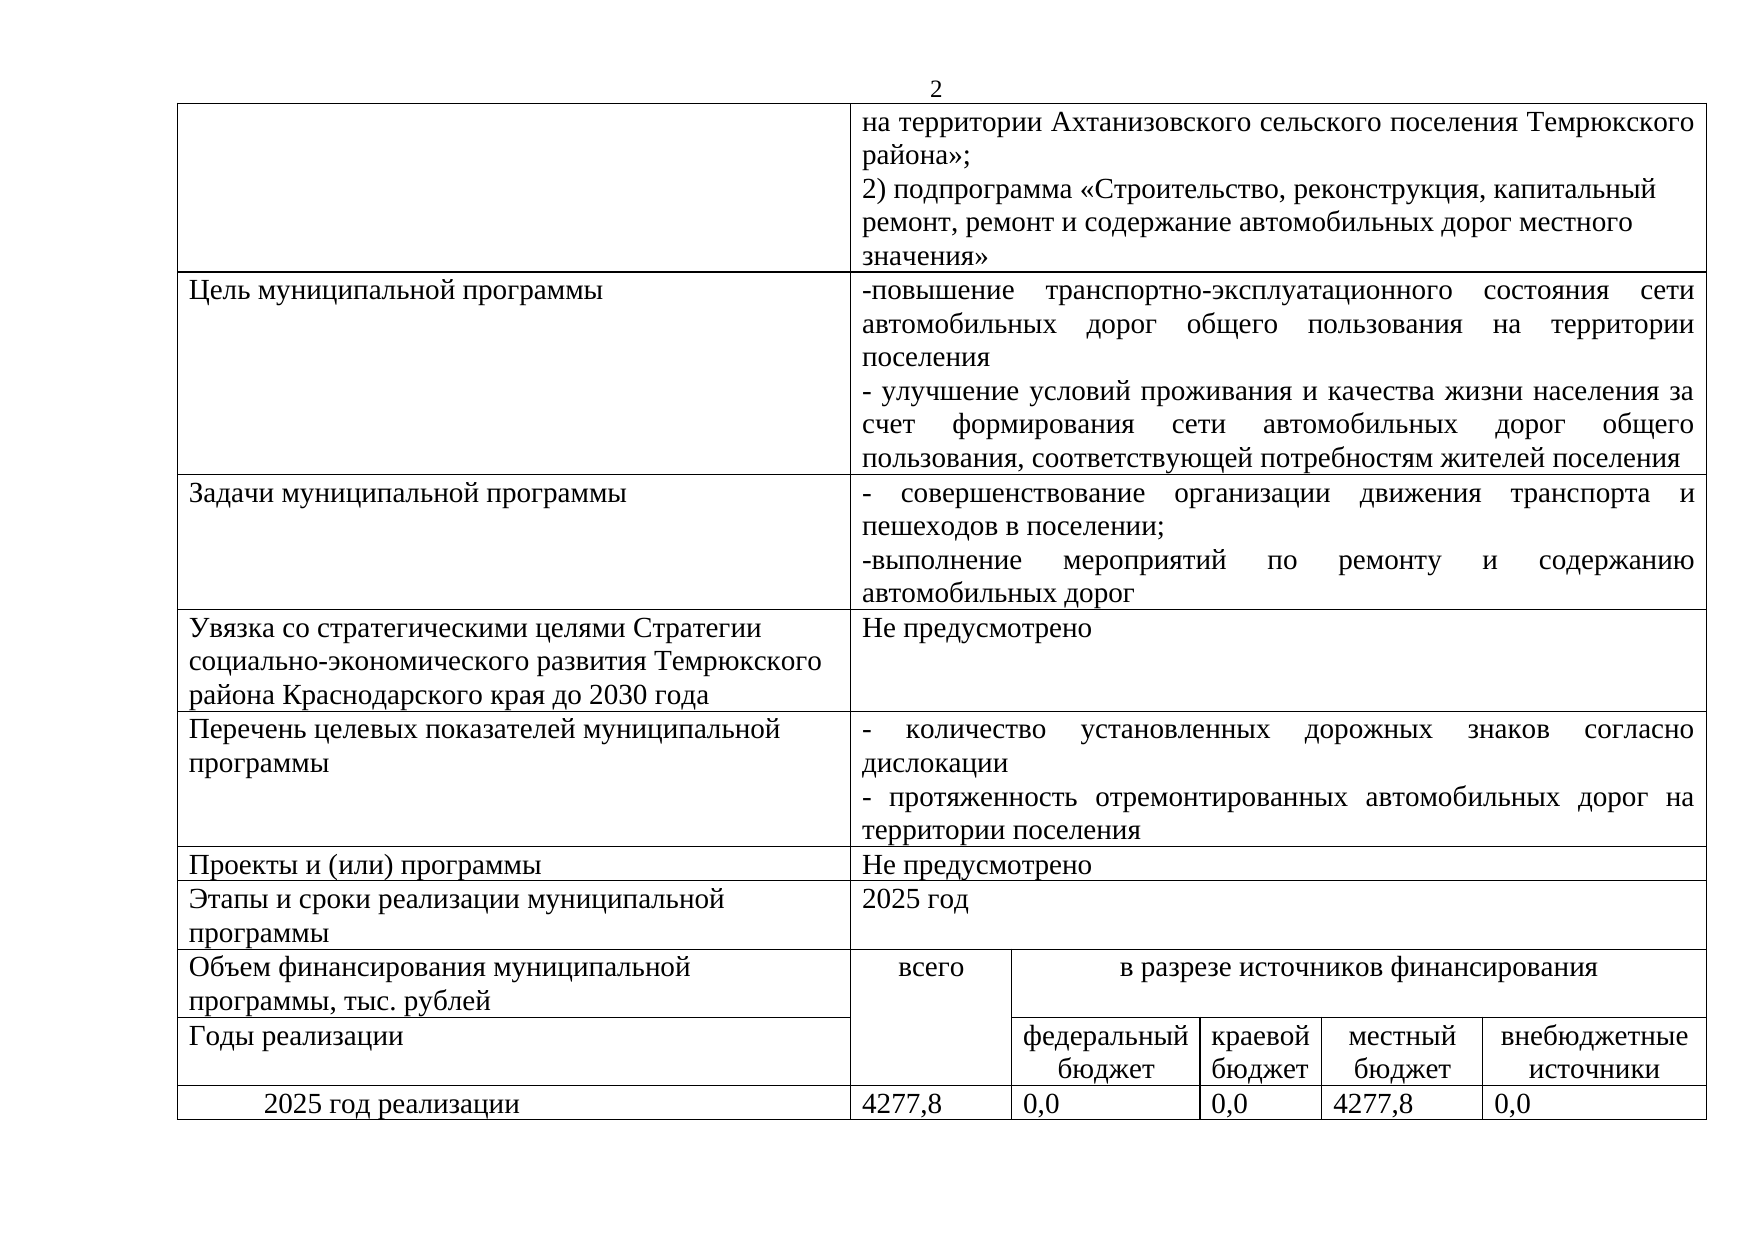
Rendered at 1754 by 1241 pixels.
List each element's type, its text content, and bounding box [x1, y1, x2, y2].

table_cell Проекты и (или) программы [178, 847, 850, 880]
table_cell Задачи муниципальной программы [178, 475, 850, 609]
table_cell федеральный бюджет [1012, 1018, 1199, 1085]
table_cell Годы реализации [178, 1018, 850, 1085]
table_cell - количество установленных дорожных знаков согласно дислокации - протяженность отремонтированных автомобильных дорог на территории поселения [851, 712, 1706, 846]
table_cell 0,0 [1201, 1086, 1321, 1119]
table_cell 4277,8 [1322, 1086, 1482, 1119]
table_cell Этапы и сроки реализации муниципальной программы [178, 881, 850, 948]
table_cell 2025 год [851, 881, 1706, 948]
table_cell Увязка со стратегическими целями Стратегии социально-экономического развития Темрюкского района Краснодарского края до 2030 года [178, 610, 850, 711]
table_cell 4277,8 [851, 1086, 1011, 1119]
table_cell местный бюджет [1322, 1018, 1482, 1085]
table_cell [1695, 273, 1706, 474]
table_cell Не предусмотрено [851, 847, 1706, 880]
table_cell внебюджетные источники [1483, 1018, 1706, 1085]
table_cell Не предусмотрено [851, 610, 1706, 711]
table_cell 0,0 [1483, 1086, 1706, 1119]
table_cell - совершенствование организации движения транспорта и пешеходов в поселении; -выполнение мероприятий по ремонту и содержанию автомобильных дорог [851, 475, 1706, 609]
table_cell всего [851, 950, 1011, 1085]
table_cell 0,0 [1012, 1086, 1199, 1119]
table_cell Перечень целевых показателей муниципальной программы [178, 712, 850, 846]
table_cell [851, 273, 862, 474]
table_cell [178, 104, 850, 271]
table_cell 2025 год реализации [178, 1086, 850, 1119]
table_cell краевой бюджет [1201, 1018, 1321, 1085]
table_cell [851, 104, 1706, 271]
table_cell в разрезе источников финансирования [1012, 950, 1706, 1017]
table_cell Объем финансирования муниципальной программы, тыс. рублей [178, 950, 850, 1017]
table_cell Цель муниципальной программы [178, 273, 850, 474]
